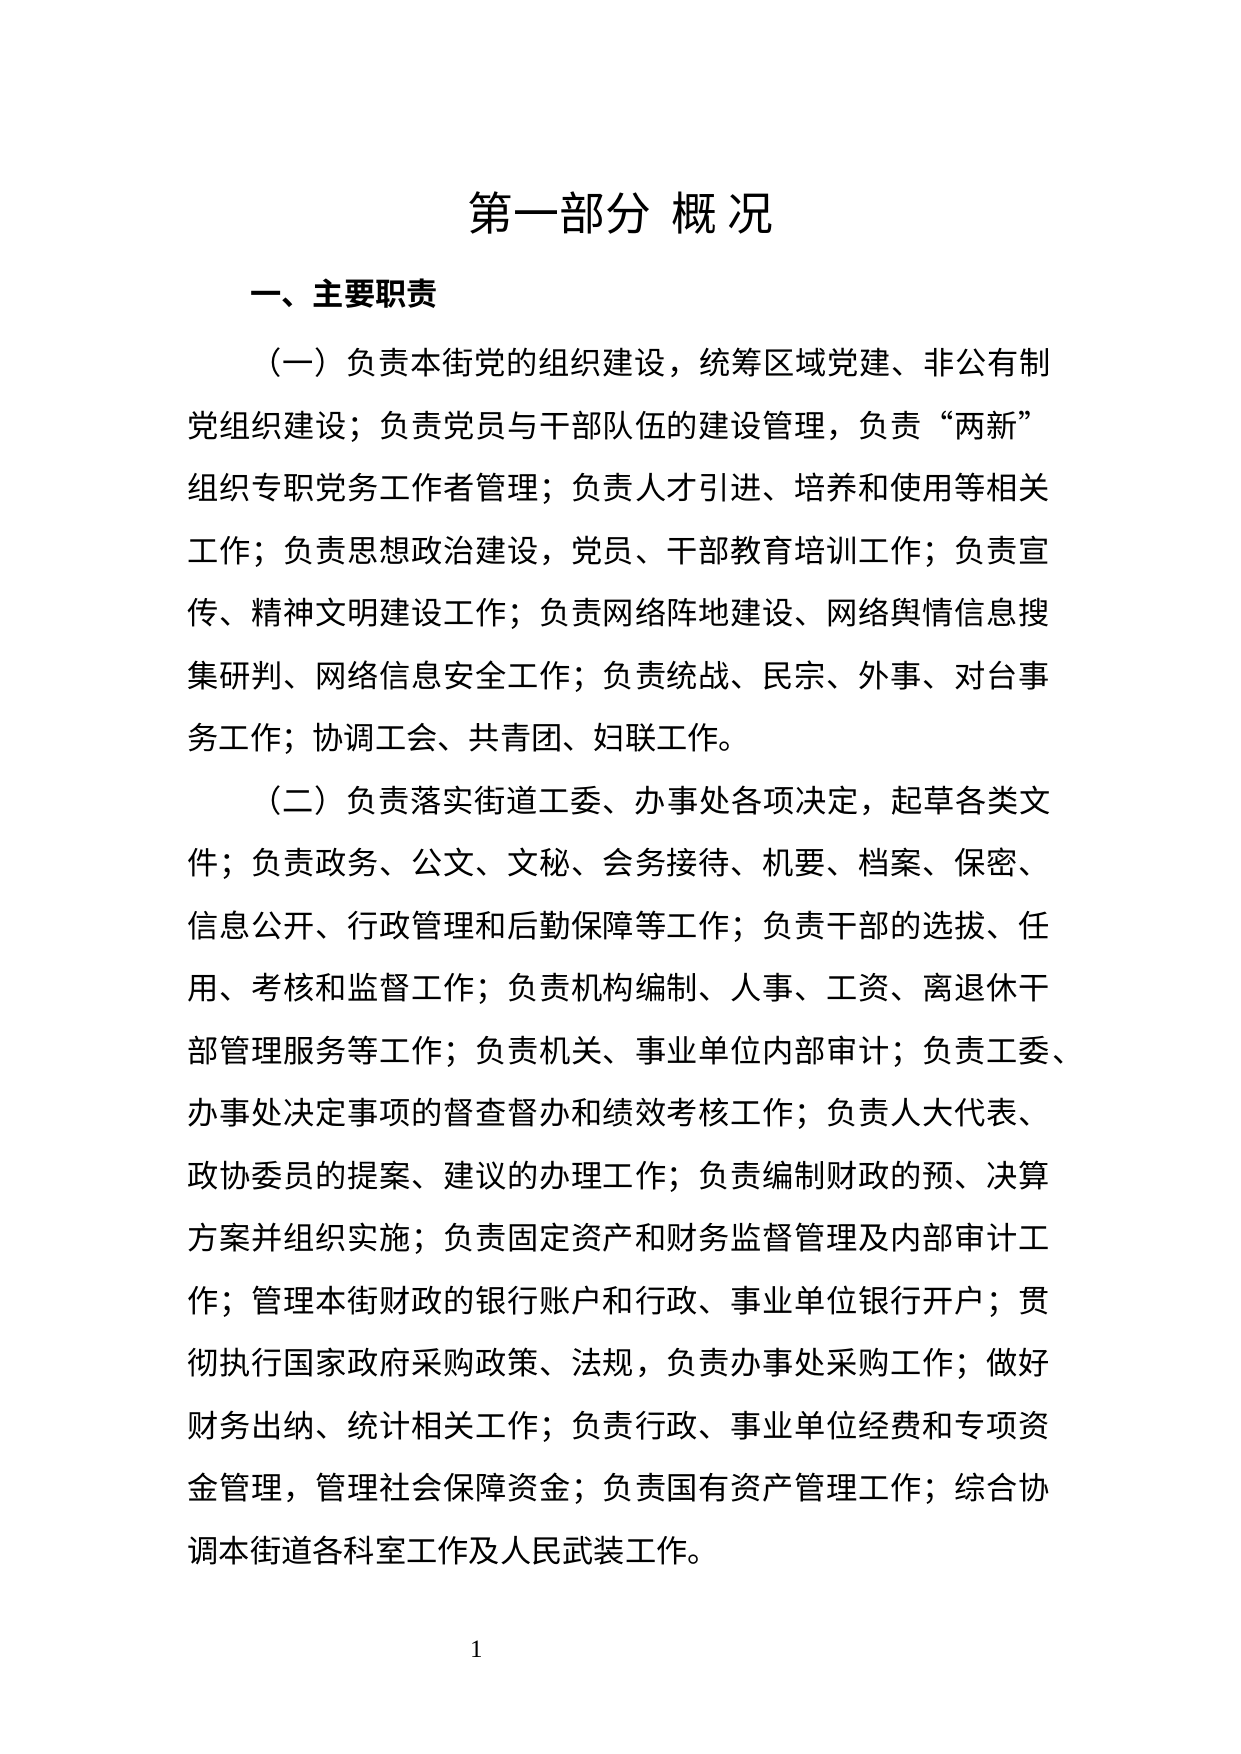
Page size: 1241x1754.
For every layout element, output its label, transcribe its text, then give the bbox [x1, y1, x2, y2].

subtitle 一、主要职责 [187, 259, 1053, 324]
text （二）负责落实街道工委、办事处各项决定，起草各类文件；负责政务、公文、文秘、会务接待、机要、档案、保密、信息公开、行政管理和后勤保障等工作；负责干部的选拔、任用、考核和监督工作；负责机构编制、人事、工资、离退休干部管理服务等工作；负责机关、事业单位内部审计；负责工委、办事处决定事项的督查督办和绩效考核工作；负责人大代表、政协委员的提案、建议的办理工作；负责编制财政的预、决算方案并组织实施；负责固定资产和财务监督管理及内部审计工作；管理本街财政的银行账户和行政、事业单位银行开户；贯彻执行国家政府采购政策、法规，负责办事处采购工作；做好财务出纳、统计相关工作；负责行政、事业单位经费和专项资金管理，管理社会保障资金；负责国有资产管理工作；综合协调本街道各科室工作及人民武装工作。 [187, 762, 1053, 1574]
text （一）负责本街党的组织建设，统筹区域党建、非公有制党组织建设；负责党员与干部队伍的建设管理，负责“两新”组织专职党务工作者管理；负责人才引进、培养和使用等相关工作；负责思想政治建设，党员、干部教育培训工作；负责宣传、精神文明建设工作；负责网络阵地建设、网络舆情信息搜集研判、网络信息安全工作；负责统战、民宗、外事、对台事务工作；协调工会、共青团、妇联工作。 [187, 324, 1053, 762]
subtitle 第一部分 概 况 [187, 162, 1053, 259]
